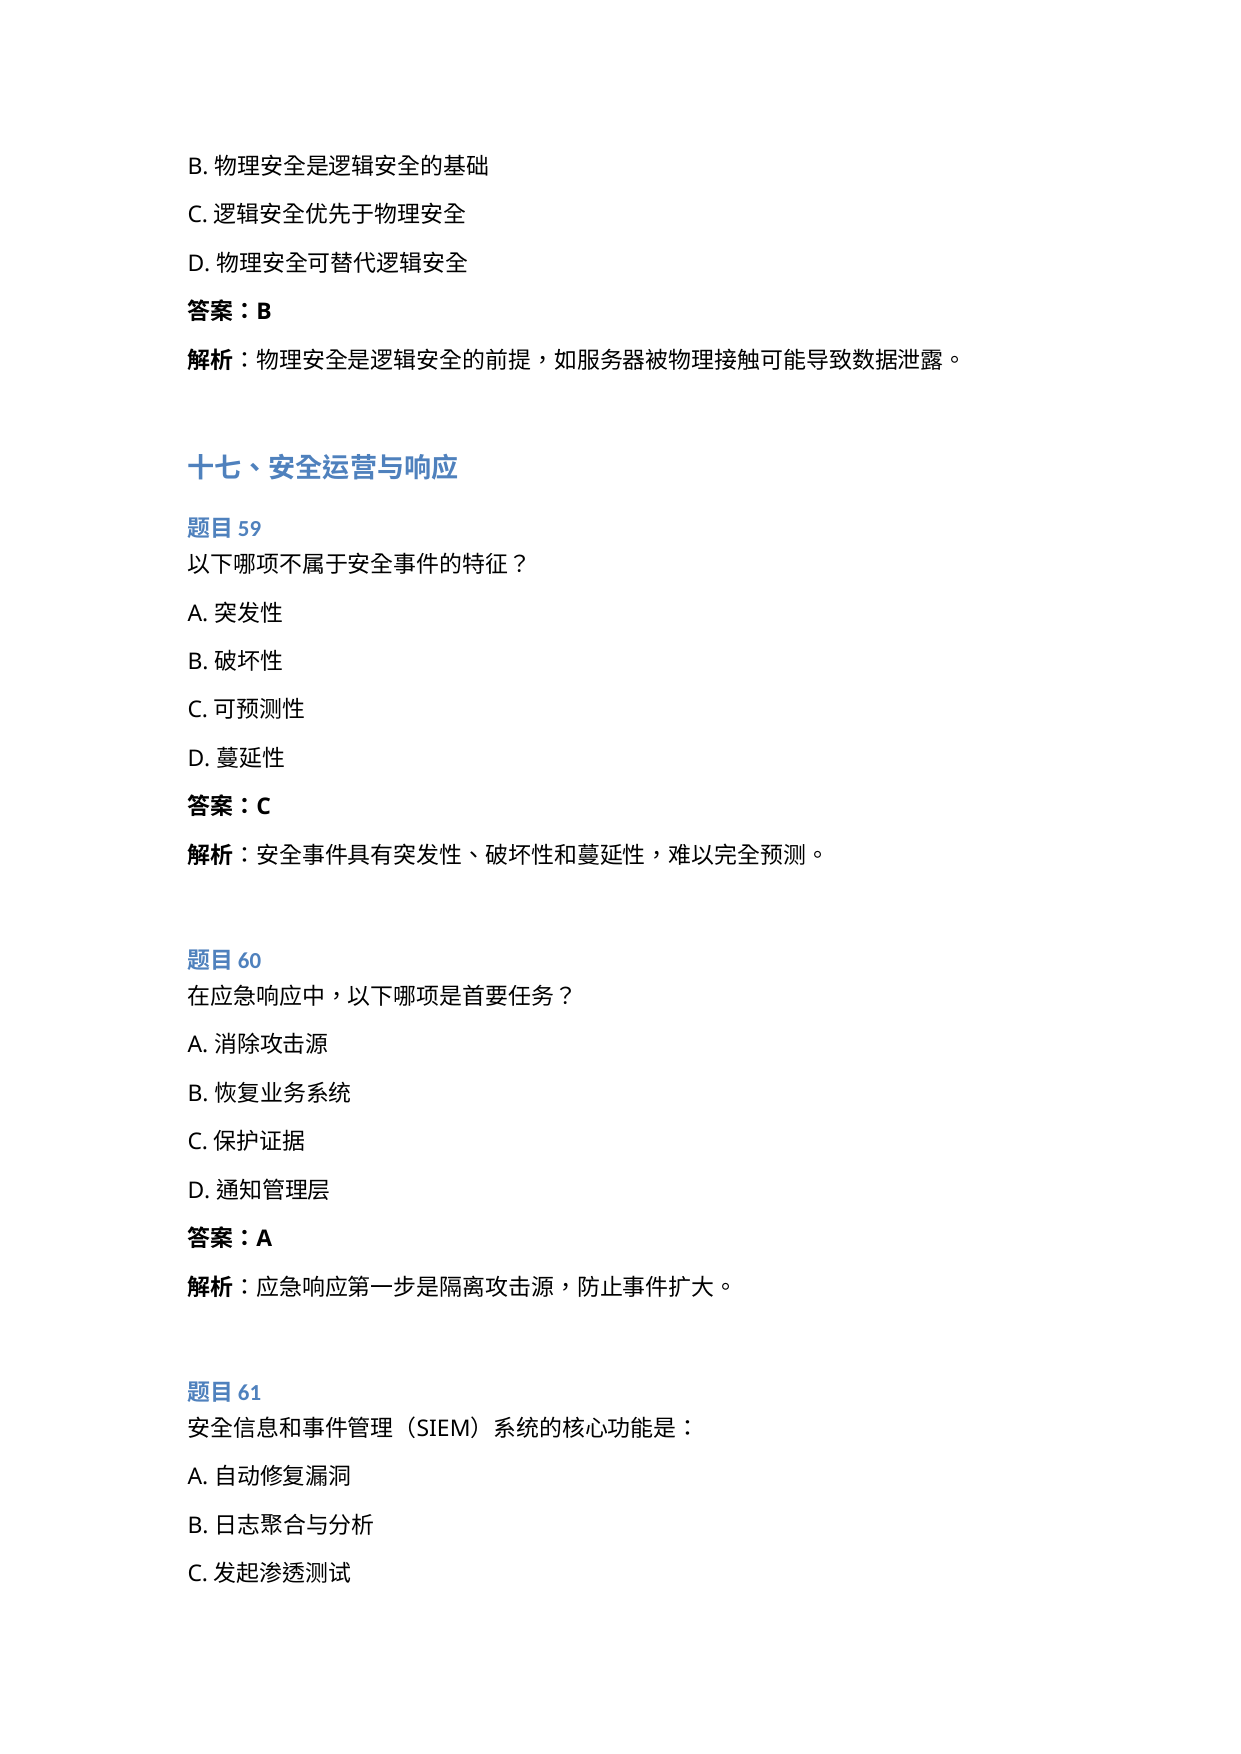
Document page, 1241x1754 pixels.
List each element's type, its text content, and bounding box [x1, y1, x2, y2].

text 解析：应急响应第一步是隔离攻击源，防止事件扩大。 [187, 1271, 1053, 1302]
subtitle 题目61 [187, 1376, 1053, 1407]
subtitle 题目60 [187, 944, 1053, 975]
subtitle 题目59 [187, 512, 1053, 543]
text C. 可预测性 [187, 693, 1053, 725]
text A. 突发性 [187, 597, 1053, 628]
text A. 消除攻击源 [187, 1028, 1053, 1059]
text 答案：A [187, 1222, 1053, 1253]
text 答案：B [187, 295, 1053, 327]
text 在应急响应中，以下哪项是首要任务？ [187, 980, 1053, 1011]
text B. 恢复业务系统 [187, 1077, 1053, 1108]
text 以下哪项不属于安全事件的特征？ [187, 548, 1053, 579]
text 安全信息和事件管理（SIEM）系统的核心功能是： [187, 1412, 1053, 1443]
text C. 逻辑安全优先于物理安全 [187, 198, 1053, 230]
text D. 物理安全可替代逻辑安全 [187, 247, 1053, 278]
text 解析：物理安全是逻辑安全的前提，如服务器被物理接触可能导致数据泄露。 [187, 344, 1053, 375]
text 答案：C [187, 790, 1053, 822]
text D. 通知管理层 [187, 1174, 1053, 1205]
text C. 发起渗透测试 [187, 1557, 1053, 1588]
text 解析：安全事件具有突发性、破坏性和蔓延性，难以完全预测。 [187, 839, 1053, 870]
subtitle 十七、安全运营与响应 [187, 449, 1053, 486]
text A. 自动修复漏洞 [187, 1460, 1053, 1491]
text B. 破坏性 [187, 645, 1053, 676]
text D. 蔓延性 [187, 742, 1053, 773]
text C. 保护证据 [187, 1125, 1053, 1156]
text B. 日志聚合与分析 [187, 1508, 1053, 1540]
text B. 物理安全是逻辑安全的基础 [187, 150, 1053, 181]
